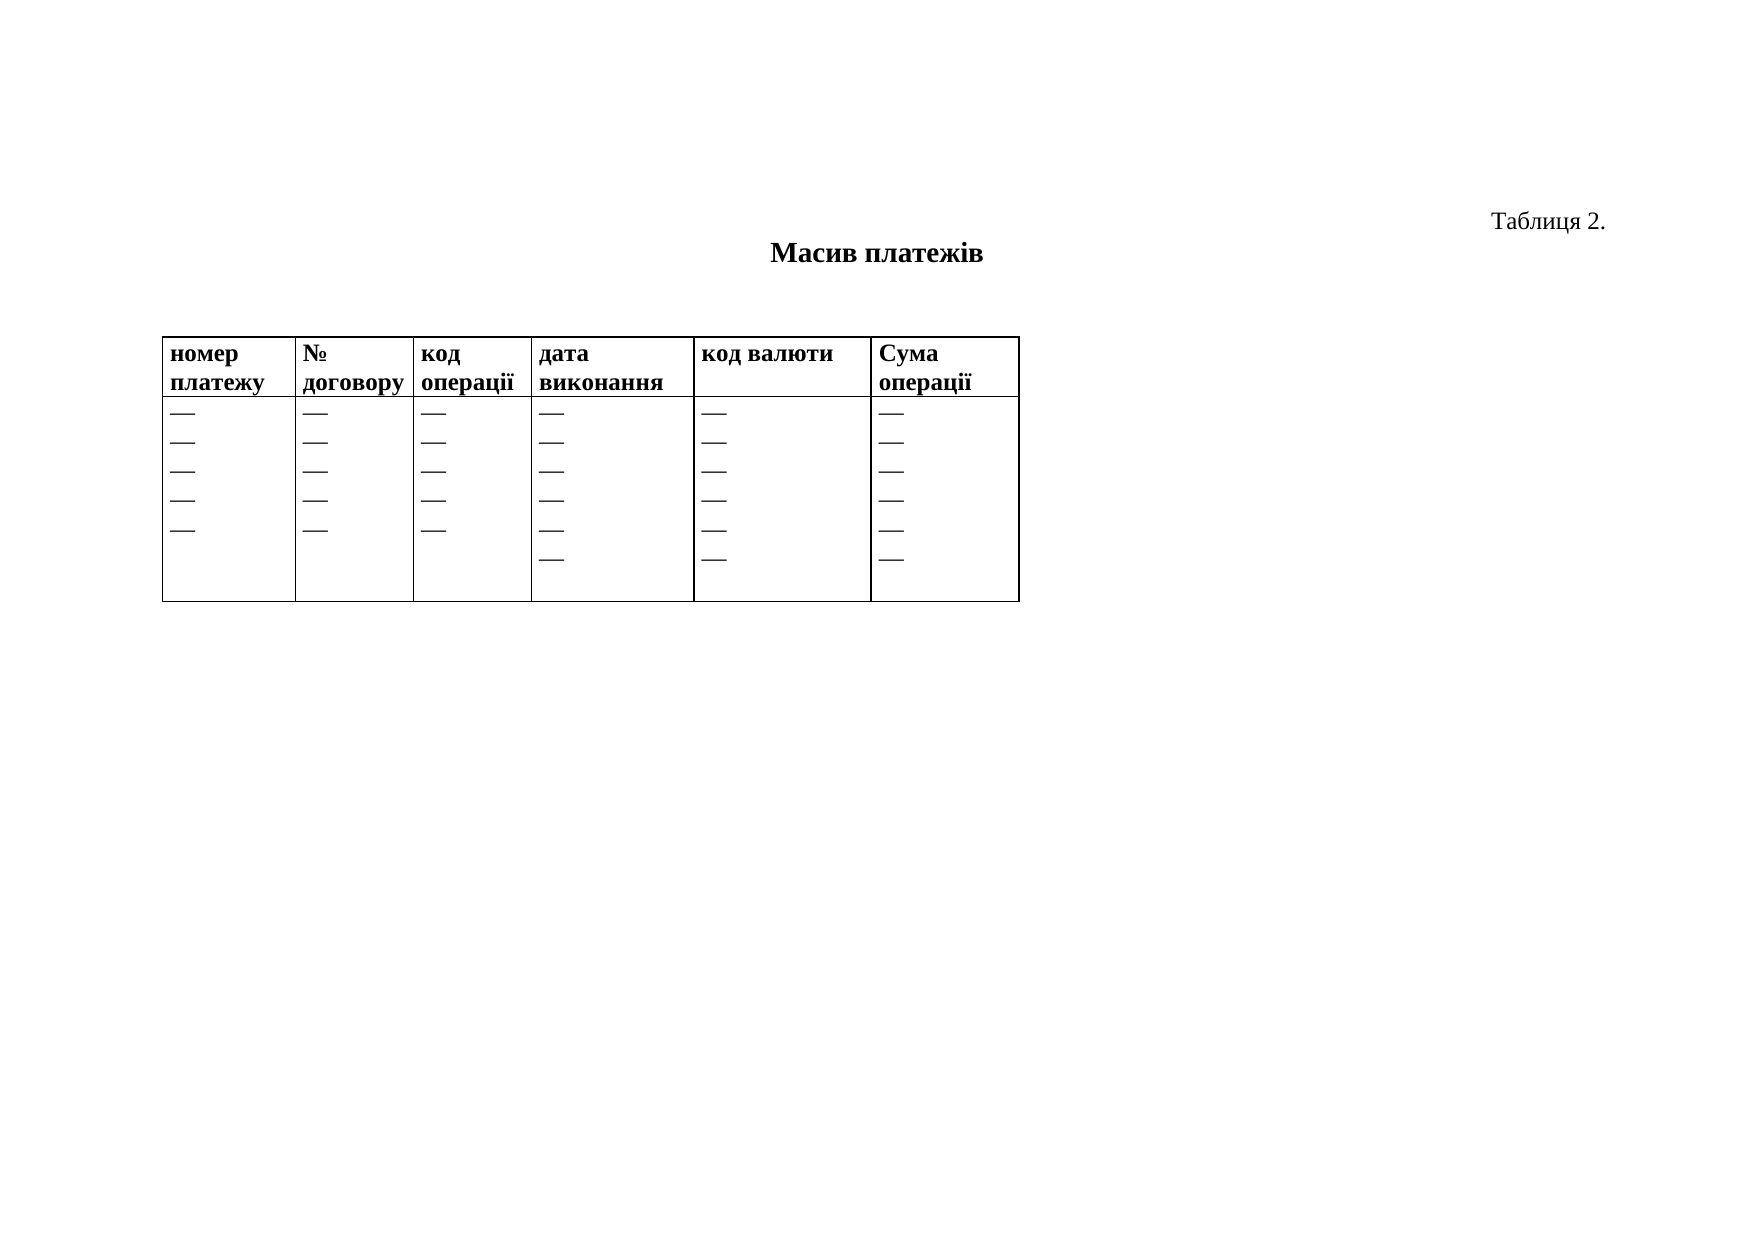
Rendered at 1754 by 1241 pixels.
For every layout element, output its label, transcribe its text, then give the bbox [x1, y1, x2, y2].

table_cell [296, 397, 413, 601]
text Таблиця 2. [148, 206, 1606, 235]
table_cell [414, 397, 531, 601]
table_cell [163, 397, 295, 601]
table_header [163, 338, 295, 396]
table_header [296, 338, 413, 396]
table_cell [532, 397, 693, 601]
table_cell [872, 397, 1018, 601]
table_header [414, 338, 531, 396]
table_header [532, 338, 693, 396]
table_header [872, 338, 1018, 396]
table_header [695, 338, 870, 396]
text Масив платежів [148, 235, 1606, 269]
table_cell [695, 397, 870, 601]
